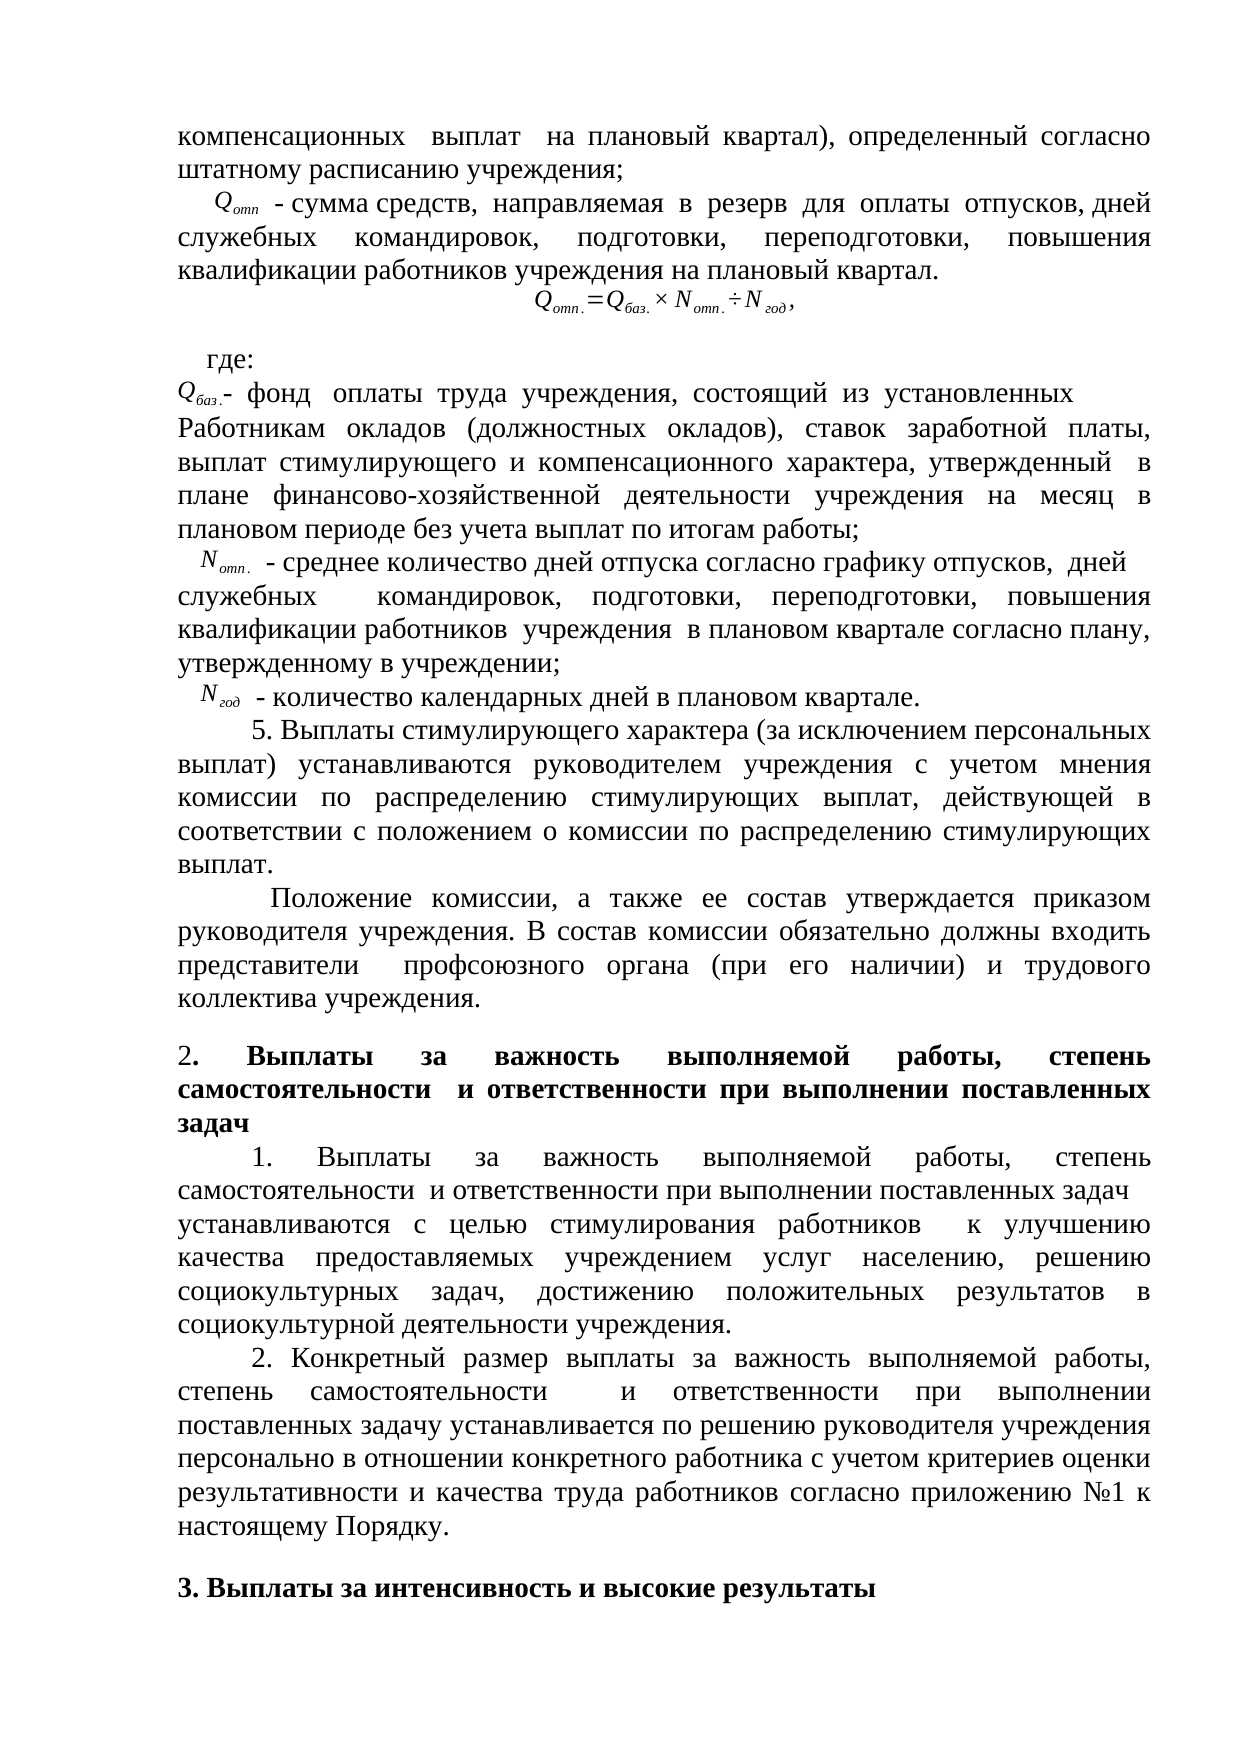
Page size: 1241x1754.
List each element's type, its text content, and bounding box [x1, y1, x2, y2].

text Работникам окладов (должностных окладов), ставок заработной платы, выплат стимулирующего и компенсационного характера, утвержденный в плане финансово-хозяйственной деятельности учреждения на месяц в плановом периоде без учета выплат по итогам работы; [177, 410, 1152, 544]
text 2. Конкретный размер выплаты за важность выполняемой работы, степень самостоятельности и ответственности при выполнении поставленных задачу устанавливается по решению руководителя учреждения персонально в отношении конкретного работника с учетом критериев оценки результативности и качества труда работников согласно приложению №1 к настоящему Порядку. [177, 1340, 1152, 1541]
text - количество календарных дней в плановом квартале. [177, 679, 1152, 712]
text 1. Выплаты за важность выполняемой работы, степень самостоятельности и ответственности при выполнении поставленных задач [177, 1139, 1152, 1206]
text устанавливаются с целью стимулирования работников к улучшению качества предоставляемых учреждением услуг населению, решению социокультурных задач, достижению положительных результатов в социокультурной деятельности учреждения. [177, 1206, 1152, 1340]
text 2. Выплаты за важность выполняемой работы, степень самостоятельности и ответственности при выполнении поставленных задач [177, 1038, 1152, 1139]
text 5. Выплаты стимулирующего характера (за исключением персональных выплат) устанавливаются руководителем учреждения с учетом мнения комиссии по распределению стимулирующих выплат, действующей в соответствии с положением о комиссии по распределению стимулирующих выплат. [177, 712, 1152, 880]
text где: [177, 341, 1152, 375]
text 3. Выплаты за интенсивность и высокие результаты [177, 1570, 1152, 1604]
text служебных командировок, подготовки, переподготовки, повышения квалификации работников учреждения в плановом квартале согласно плану, утвержденному в учреждении; [177, 578, 1152, 679]
text - сумма средств, направляемая в резерв для оплаты отпусков, дней служебных командировок, подготовки, переподготовки, повышения квалификации работников учреждения на плановый квартал. [177, 185, 1152, 286]
text - среднее количество дней отпуска согласно графику отпусков, дней [177, 544, 1152, 578]
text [177, 118, 1152, 185]
text Положение комиссии, а также ее состав утверждается приказом руководителя учреждения. В состав комиссии обязательно должны входить представители профсоюзного органа (при его наличии) и трудового коллектива учреждения. [177, 880, 1152, 1014]
text - фонд оплаты труда учреждения, состоящий из установленных [177, 375, 1152, 410]
